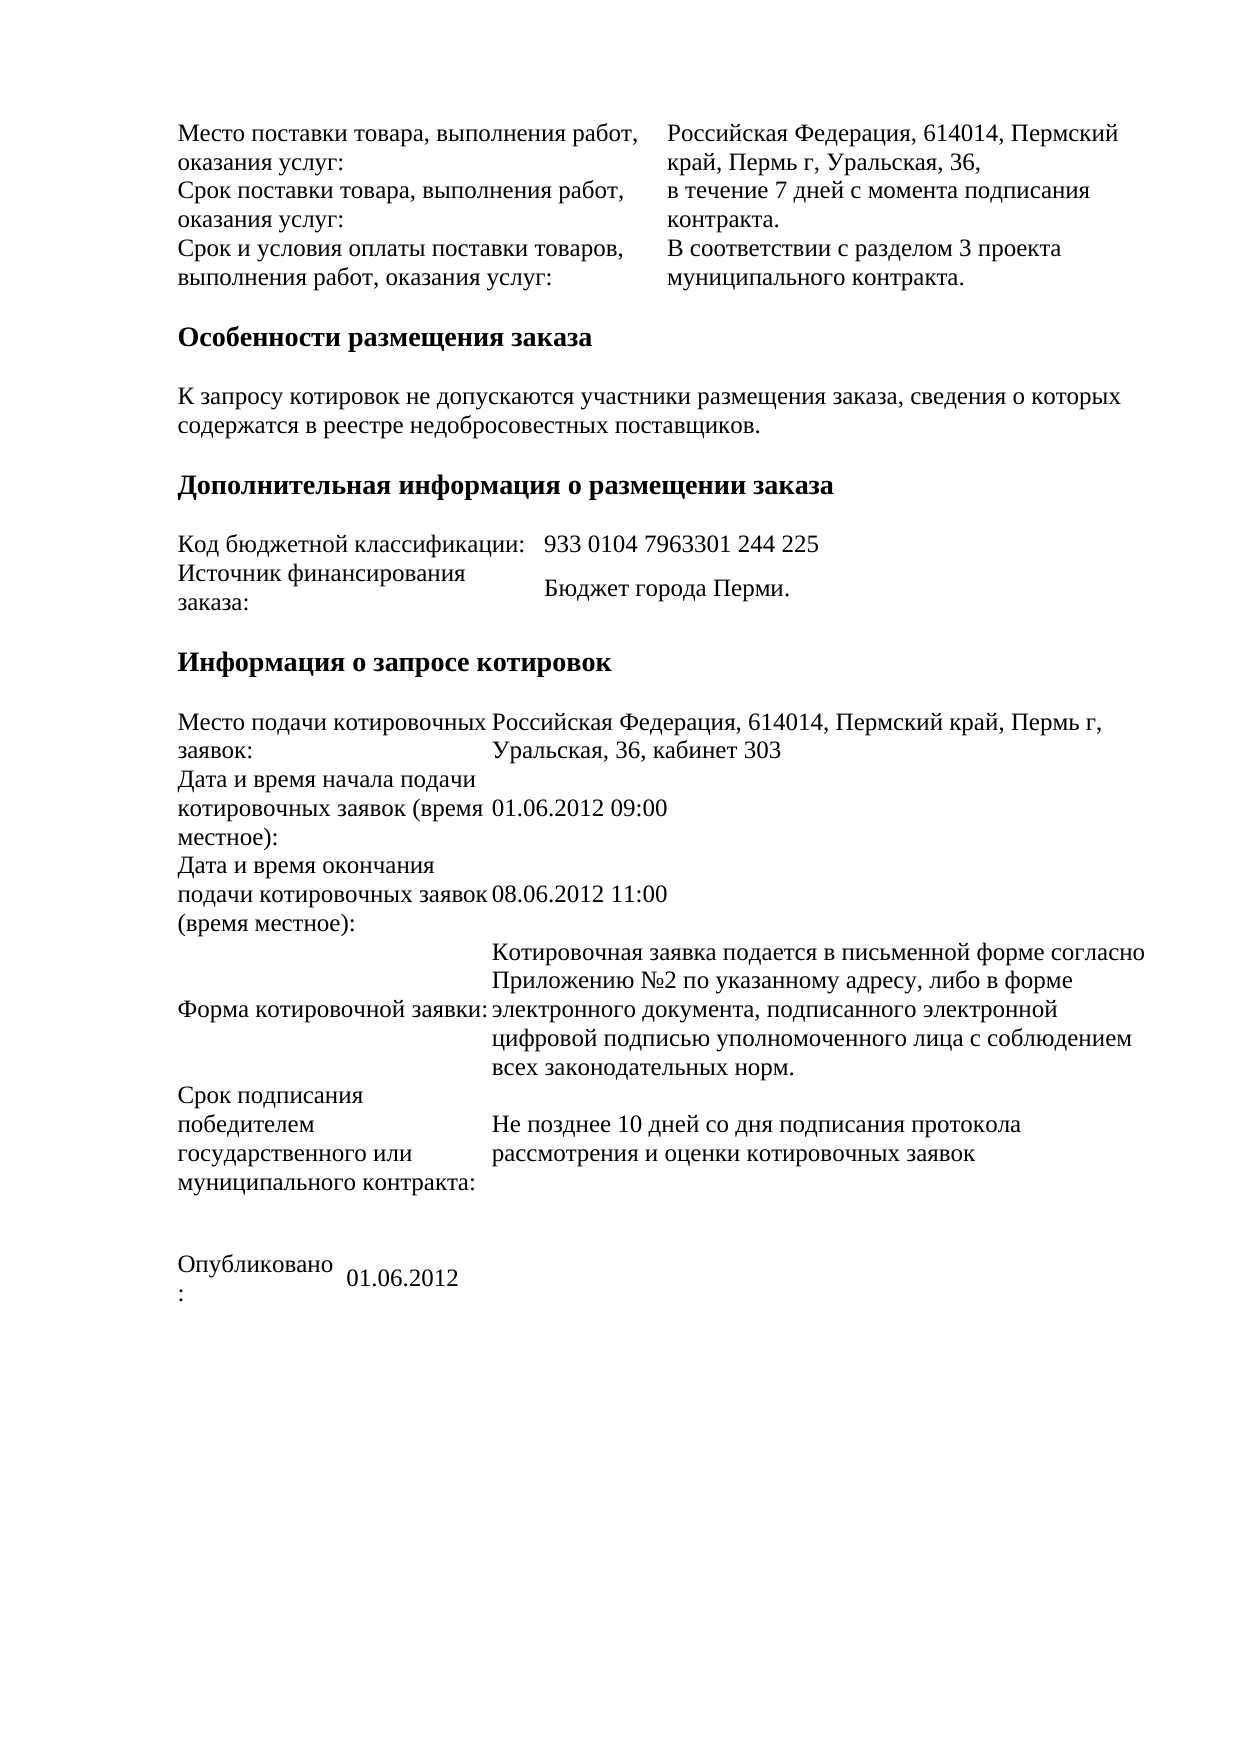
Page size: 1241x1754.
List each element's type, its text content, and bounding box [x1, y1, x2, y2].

table_cell В соответствии с разделом 3 проекта муниципального контракта. [667, 233, 1152, 291]
table_cell Срок и условия оплаты поставки товаров, выполнения работ, оказания услуг: [177, 233, 667, 291]
table_header Место подачи котировочных заявок: [177, 707, 492, 764]
text Информация о запросе котировок [177, 645, 1152, 677]
table_cell Не позднее 10 дней со дня подписания протокола рассмотрения и оценки котировочных заявок [492, 1080, 1152, 1195]
table_header Место поставки товара, выполнения работ, оказания услуг: [177, 118, 667, 176]
table_cell Котировочная заявка подается в письменной форме согласно Приложению №2 по указанному адресу, либо в форме электронного документа, подписанного электронной цифровой подписью уполномоченного лица с соблюдением всех законодательных норм. [492, 937, 1152, 1080]
table_header 01.06.2012 [340, 1249, 459, 1307]
table_cell Форма котировочной заявки: [177, 937, 492, 1080]
text Дополнительная информация о размещении заказа [177, 468, 1152, 500]
text К запросу котировок не допускаются участники размещения заказа, сведения о которых содержатся в реестре недобросовестных поставщиков. [177, 381, 1152, 439]
table_cell Дата и время окончания подачи котировочных заявок (время местное): [177, 850, 492, 937]
table_cell Источник финансирования заказа: [177, 558, 544, 616]
table_cell 08.06.2012 11:00 [492, 850, 1152, 937]
table_header Код бюджетной классификации: [177, 530, 544, 558]
table_cell Срок подписания победителем государственного или муниципального контракта: [177, 1080, 492, 1195]
table_header 933 0104 7963301 244 225 [544, 530, 819, 558]
table_header Опубликовано: [177, 1249, 340, 1307]
table_cell Срок поставки товара, выполнения работ, оказания услуг: [177, 176, 667, 233]
table_cell 01.06.2012 09:00 [492, 764, 1152, 850]
table_cell в течение 7 дней с момента подписания контракта. [667, 176, 1152, 233]
table_cell Бюджет города Перми. [544, 558, 819, 616]
table_cell Дата и время начала подачи котировочных заявок (время местное): [177, 764, 492, 850]
table_header Российская Федерация, 614014, Пермский край, Пермь г, Уральская, 36, кабинет 303 [492, 707, 1152, 764]
text Особенности размещения заказа [177, 320, 1152, 352]
table_header Российская Федерация, 614014, Пермский край, Пермь г, Уральская, 36, [667, 118, 1152, 176]
